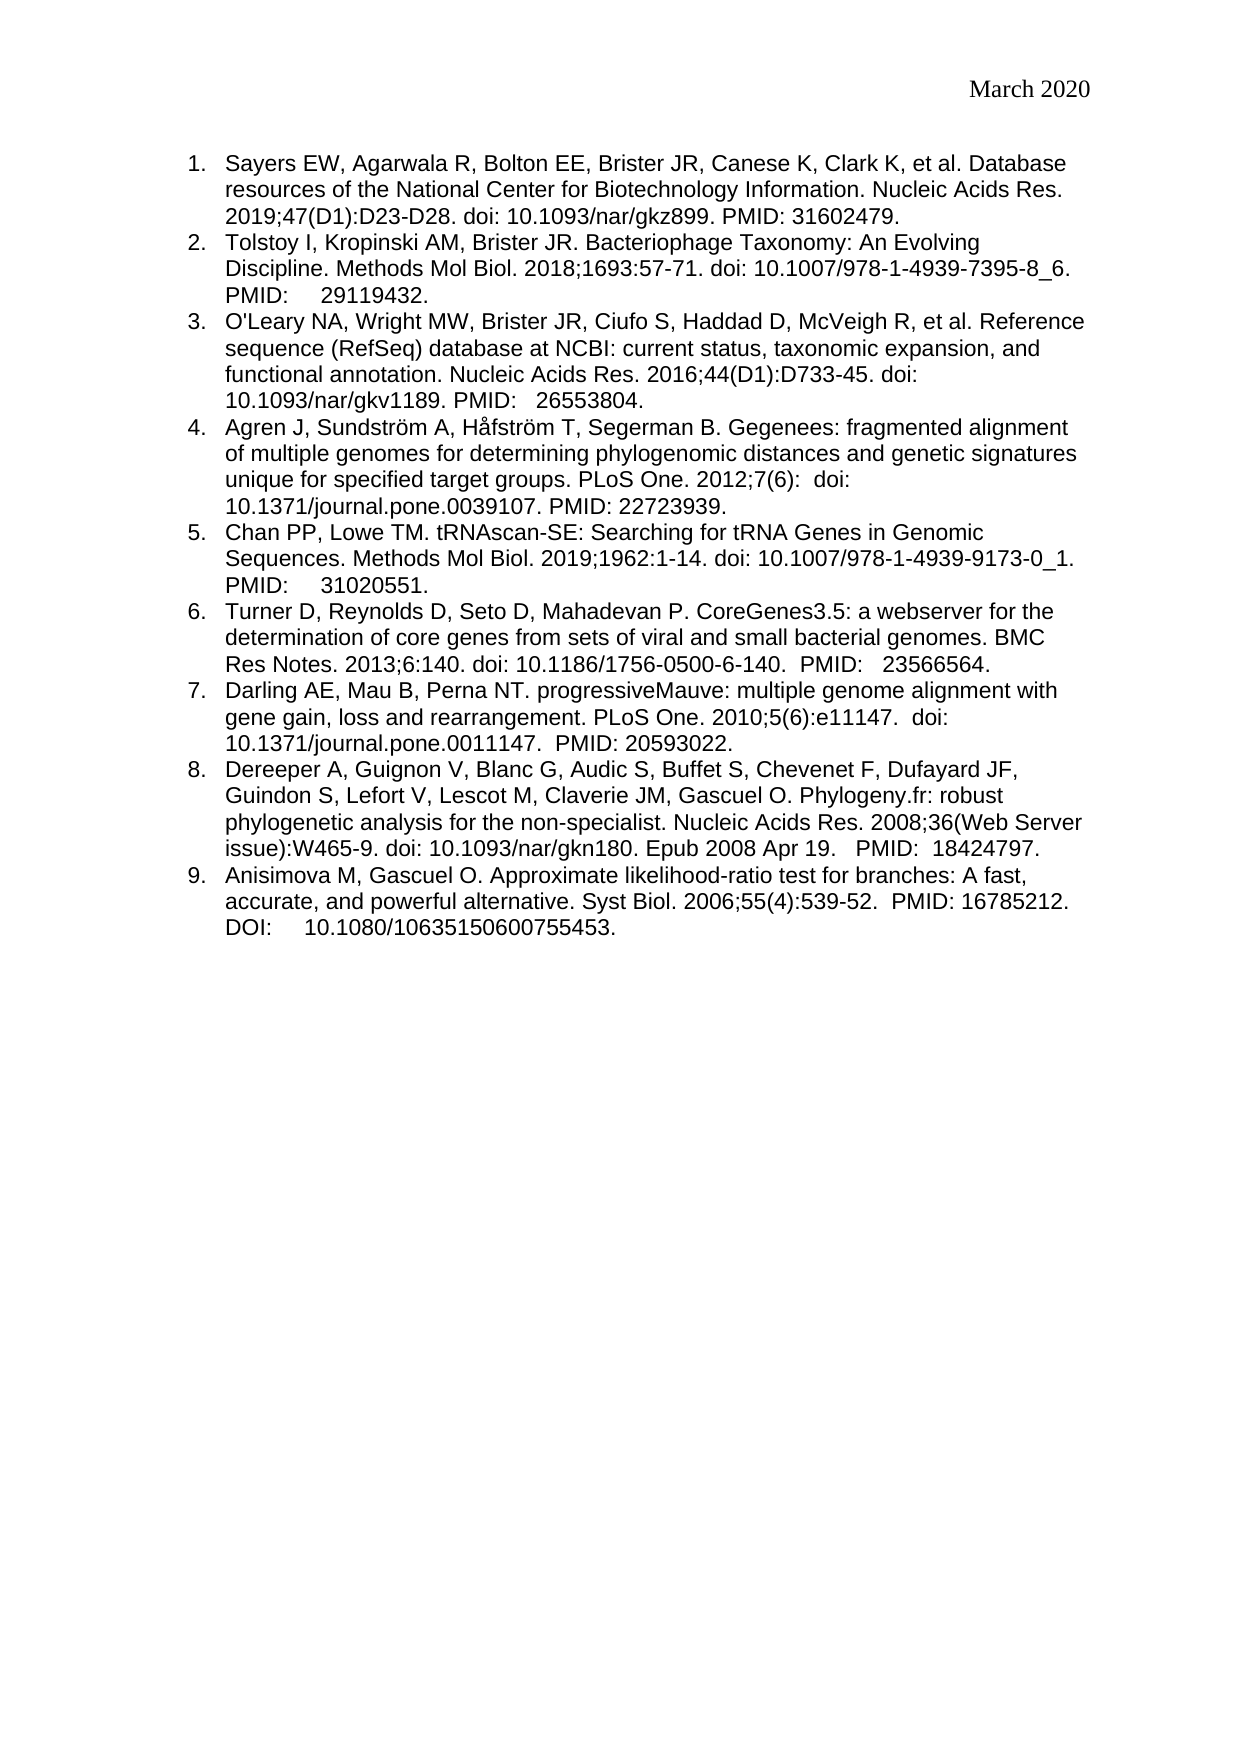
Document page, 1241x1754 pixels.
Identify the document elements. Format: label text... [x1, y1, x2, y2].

list Sayers EW, Agarwala R, Bolton EE, Brister JR, Canese K, Clark K, et al. Database resources of the National Center for Biotechnology Information. Nucleic Acids Res. 2019;47(D1):D23-D28. doi: 10.1093/nar/gkz899. PMID: 31602479. [187, 150, 1090, 229]
list Anisimova M, Gascuel O. Approximate likelihood-ratio test for branches: A fast, accurate, and powerful alternative. Syst Biol. 2006;55(4):539-52. PMID: 16785212. DOI: 10.1080/10635150600755453. [187, 862, 1090, 941]
list Chan PP, Lowe TM. tRNAscan-SE: Searching for tRNA Genes in Genomic Sequences. Methods Mol Biol. 2019;1962:1-14. doi: 10.1007/978-1-4939-9173-0_1. PMID: 31020551. [187, 519, 1090, 598]
list Turner D, Reynolds D, Seto D, Mahadevan P. CoreGenes3.5: a webserver for the determination of core genes from sets of viral and small bacterial genomes. BMC Res Notes. 2013;6:140. doi: 10.1186/1756-0500-6-140. PMID: 23566564. [187, 598, 1090, 677]
list Dereeper A, Guignon V, Blanc G, Audic S, Buffet S, Chevenet F, Dufayard JF, Guindon S, Lefort V, Lescot M, Claverie JM, Gascuel O. Phylogeny.fr: robust phylogenetic analysis for the non-specialist. Nucleic Acids Res. 2008;36(Web Server issue):W465-9. doi: 10.1093/nar/gkn180. Epub 2008 Apr 19. PMID: 18424797. [187, 756, 1090, 862]
list Agren J, Sundström A, Håfström T, Segerman B. Gegenees: fragmented alignment of multiple genomes for determining phylogenomic distances and genetic signatures unique for specified target groups. PLoS One. 2012;7(6): doi: 10.1371/journal.pone.0039107. PMID: 22723939. [187, 413, 1090, 519]
list Darling AE, Mau B, Perna NT. progressiveMauve: multiple genome alignment with gene gain, loss and rearrangement. PLoS One. 2010;5(6):e11147. doi: 10.1371/journal.pone.0011147. PMID: 20593022. [187, 677, 1090, 756]
list Tolstoy I, Kropinski AM, Brister JR. Bacteriophage Taxonomy: An Evolving Discipline. Methods Mol Biol. 2018;1693:57-71. doi: 10.1007/978-1-4939-7395-8_6. PMID: 29119432. [187, 229, 1090, 308]
list O'Leary NA, Wright MW, Brister JR, Ciufo S, Haddad D, McVeigh R, et al. Reference sequence (RefSeq) database at NCBI: current status, taxonomic expansion, and functional annotation. Nucleic Acids Res. 2016;44(D1):D733-45. doi: 10.1093/nar/gkv1189. PMID: 26553804. [187, 308, 1090, 413]
